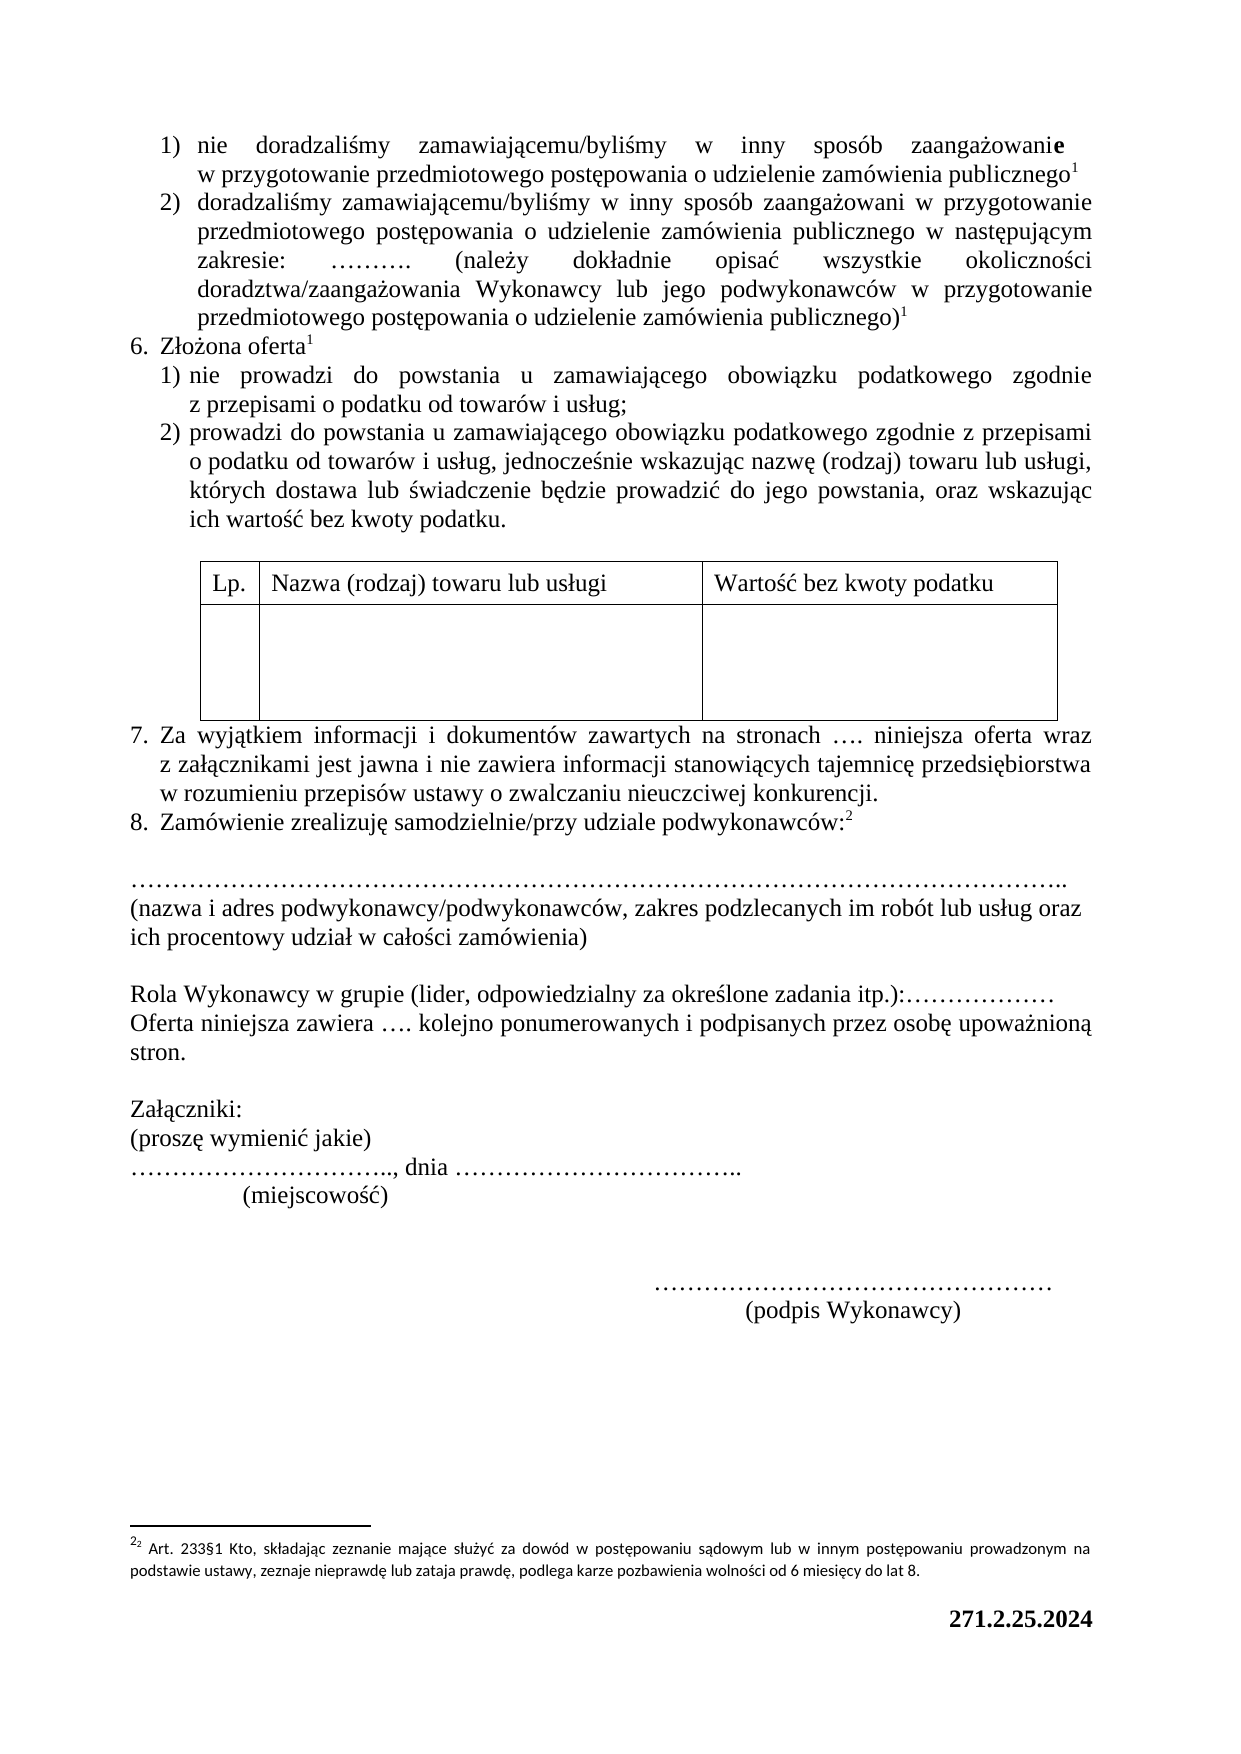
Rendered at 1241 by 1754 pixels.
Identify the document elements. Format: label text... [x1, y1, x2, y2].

text ………………………………………………………………………………………………….. [130, 864, 1092, 893]
list Złożona oferta1 [130, 331, 1092, 360]
table_cell [260, 605, 702, 719]
text Oferta niniejsza zawiera …. kolejno ponumerowanych i podpisanych przez osobę upoważnioną stron. [130, 1008, 1092, 1066]
list nie prowadzi do powstania u zamawiającego obowiązku podatkowego zgodnie z przepisami o podatku od towarów i usług; [159, 360, 1092, 417]
list nie doradzaliśmy zamawiającemu/byliśmy w inny sposób zaangażowanie w przygotowanie przedmiotowego postępowania o udzielenie zamówienia publicznego1 [159, 130, 1092, 187]
text ………………………….., dnia …………………………….. [130, 1152, 1092, 1181]
text (proszę wymienić jakie) [130, 1123, 1092, 1152]
text Rola Wykonawcy w grupie (lider, odpowiedzialny za określone zadania itp.):……………… [130, 979, 1092, 1008]
list prowadzi do powstania u zamawiającego obowiązku podatkowego zgodnie z przepisami o podatku od towarów i usług, jednocześnie wskazując nazwę (rodzaj) towaru lub usługi, których dostawa lub świadczenie będzie prowadzić do jego powstania, oraz wskazując ich wartość bez kwoty podatku. [159, 417, 1092, 532]
table_header Lp. [201, 562, 259, 603]
list Za wyjątkiem informacji i dokumentów zawartych na stronach …. niniejsza oferta wraz z załącznikami jest jawna i nie zawiera informacji stanowiących tajemnicę przedsiębiorstwa w rozumieniu przepisów ustawy o zwalczaniu nieuczciwej konkurencji. [130, 721, 1092, 807]
table_cell [201, 605, 259, 719]
table_cell [703, 605, 1057, 719]
list doradzaliśmy zamawiającemu/byliśmy w inny sposób zaangażowani w przygotowanie przedmiotowego postępowania o udzielenie zamówienia publicznego w następującym zakresie: ………. (należy dokładnie opisać wszystkie okoliczności doradztwa/zaangażowania Wykonawcy lub jego podwykonawców w przygotowanie przedmiotowego postępowania o udzielenie zamówienia publicznego)1 [159, 187, 1092, 331]
text (nazwa i adres podwykonawcy/podwykonawców, zakres podzlecanych im robót lub usług oraz ich procentowy udział w całości zamówienia) [130, 893, 1092, 951]
text Załączniki: [130, 1094, 1092, 1123]
text (miejscowość) [130, 1181, 1092, 1209]
table_header Wartość bez kwoty podatku [703, 562, 1057, 603]
table_header ………………………………………… [641, 1209, 1065, 1296]
list Zamówienie zrealizuję samodzielnie/przy udziale podwykonawców: [130, 807, 1092, 836]
table_cell (podpis Wykonawcy) [641, 1296, 1065, 1497]
table_header Nazwa (rodzaj) towaru lub usługi [260, 562, 702, 603]
